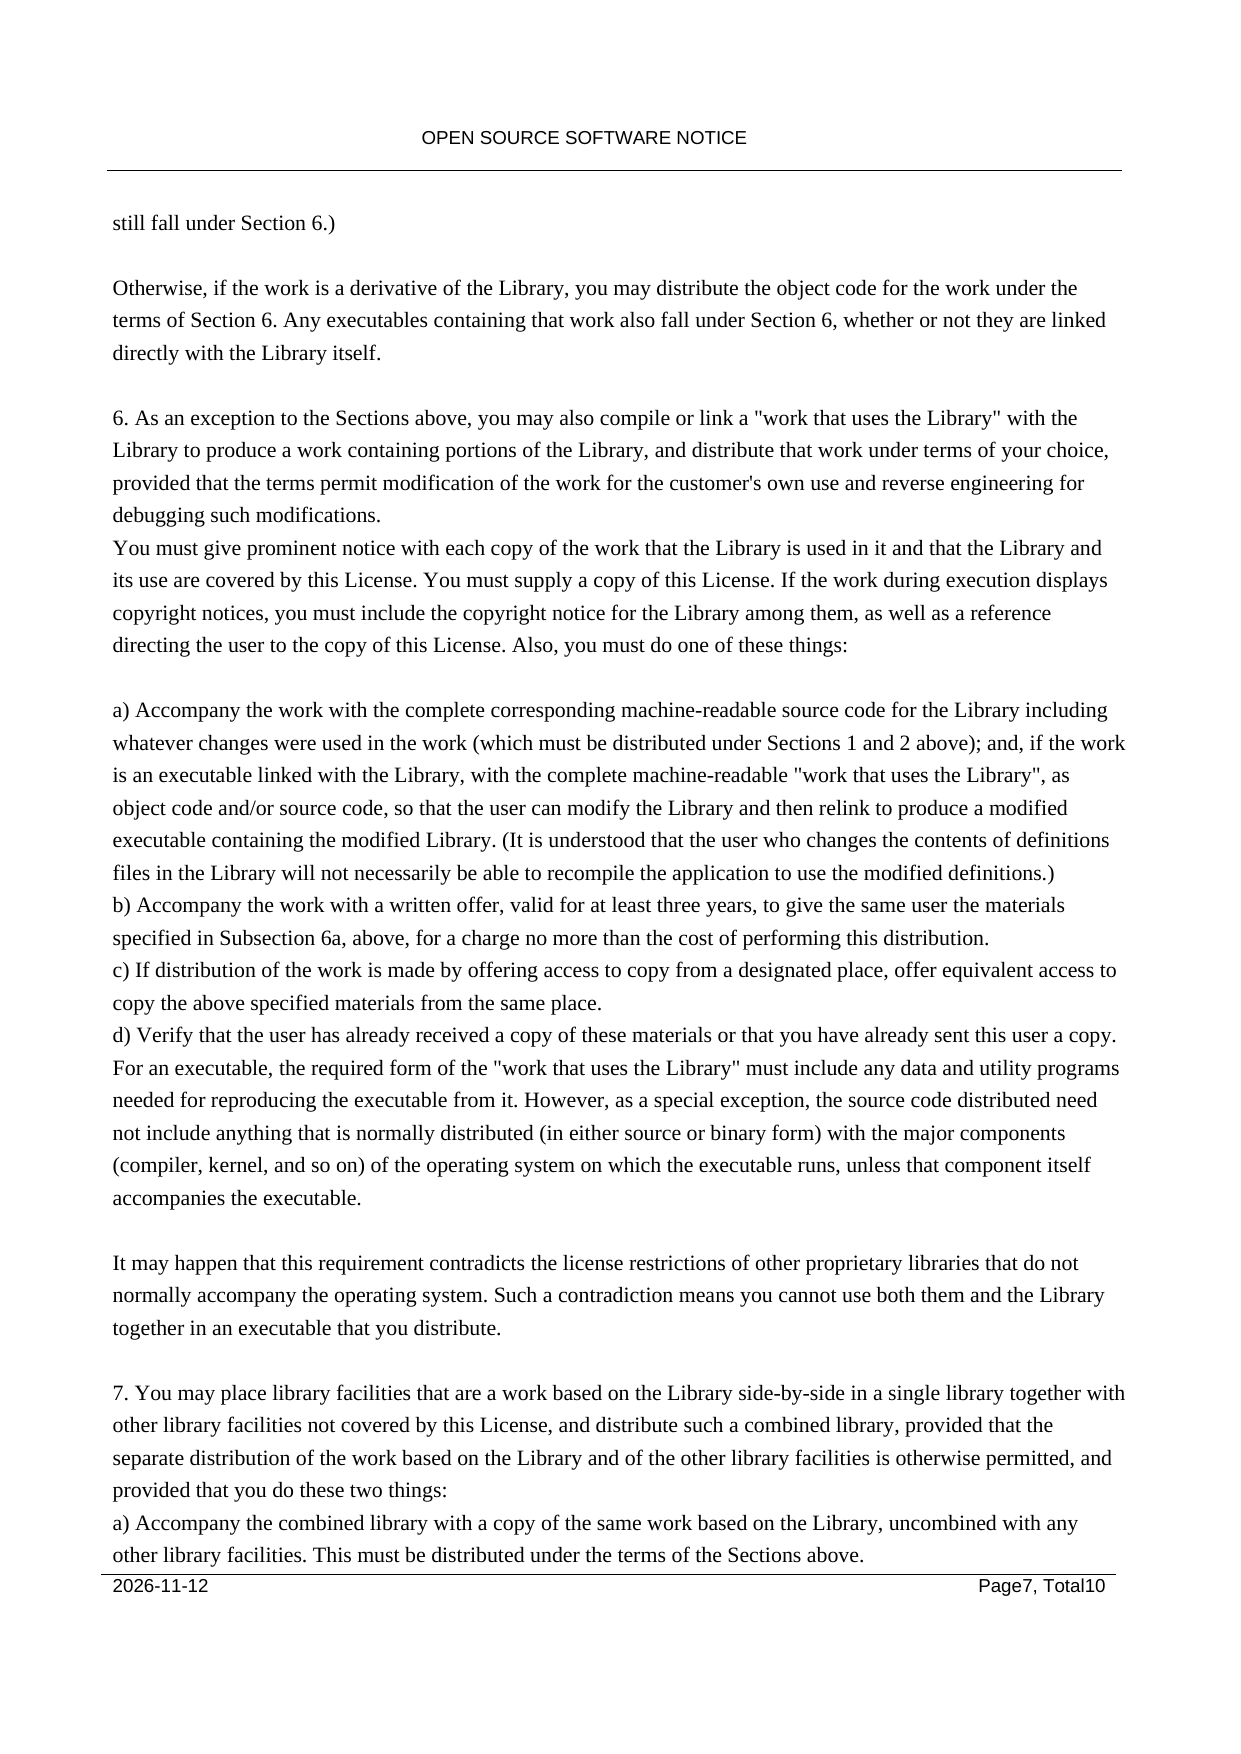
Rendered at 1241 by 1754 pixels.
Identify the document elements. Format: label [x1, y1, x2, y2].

text [112, 206, 1128, 1571]
